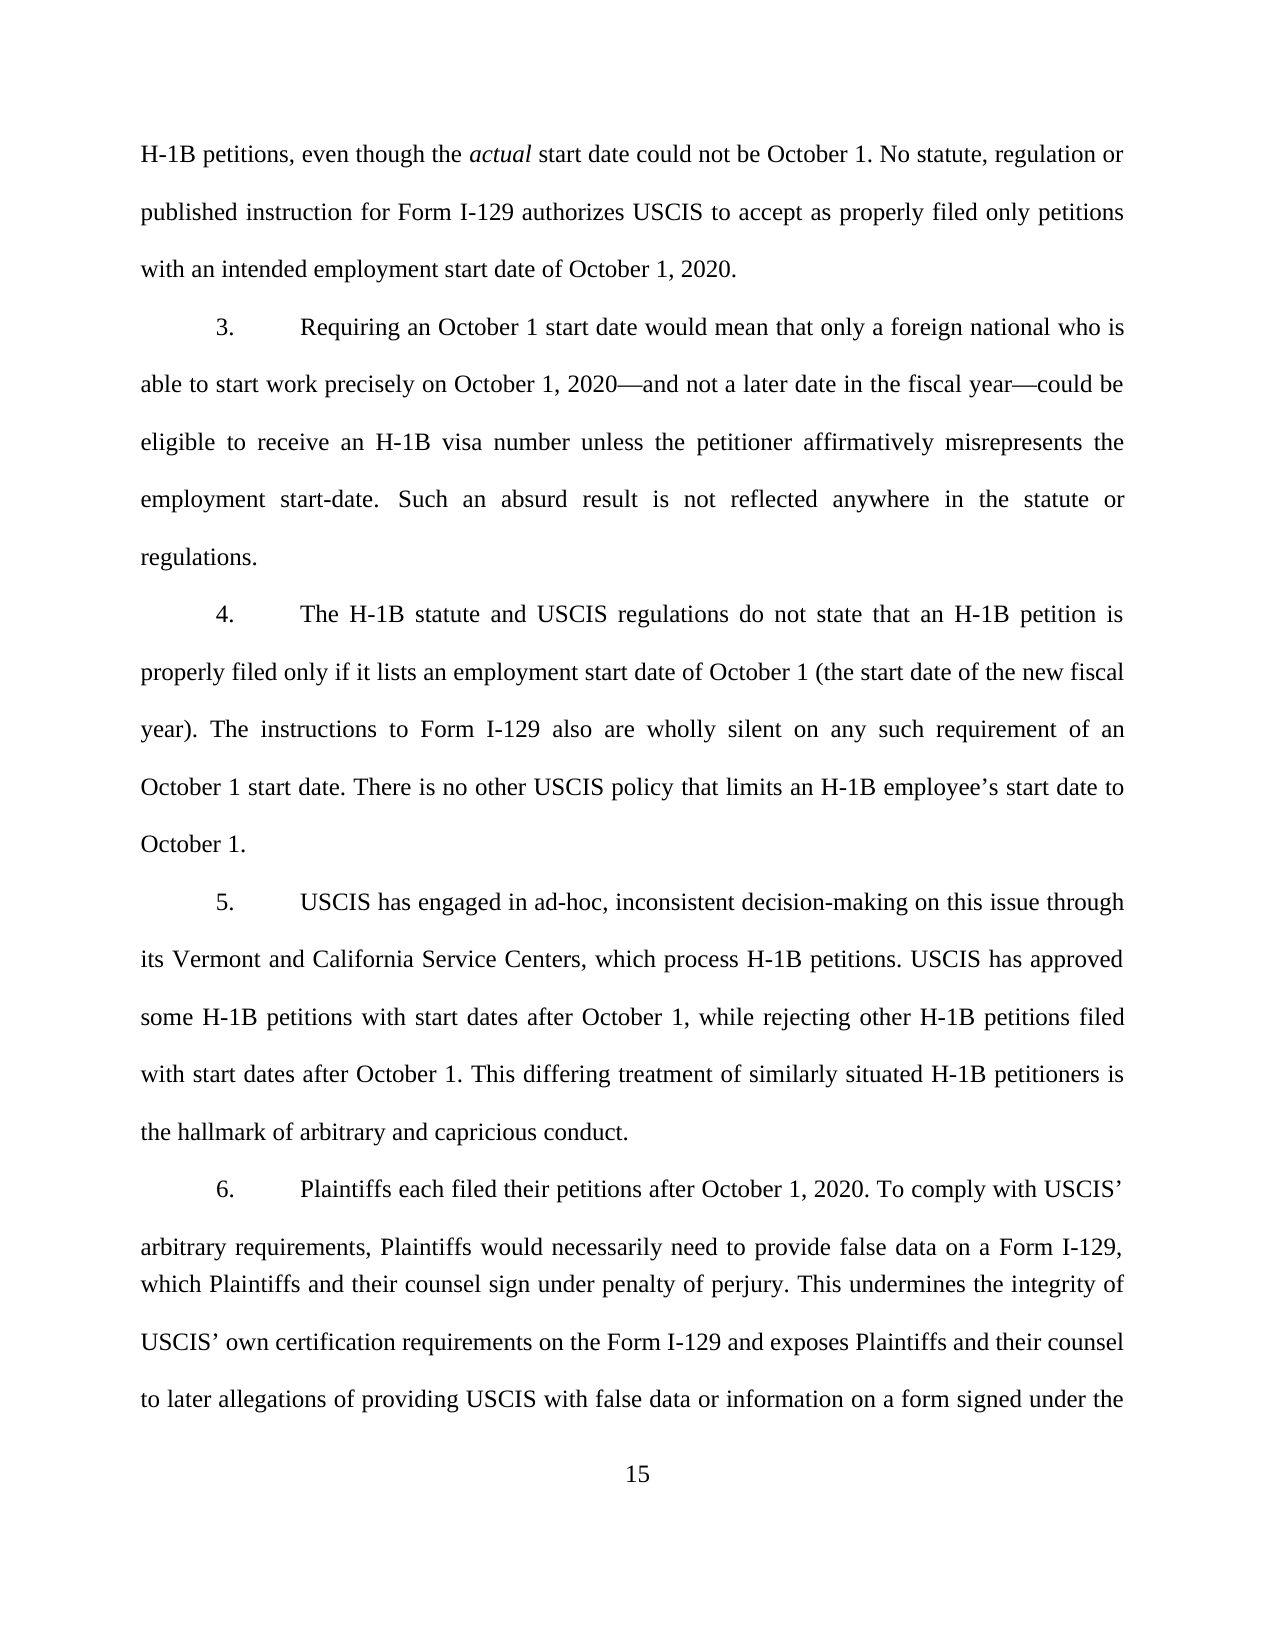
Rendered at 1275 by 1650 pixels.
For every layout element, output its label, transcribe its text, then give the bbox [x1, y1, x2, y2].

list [140, 139, 1125, 283]
text arbitrary requirements, Plaintiffs would necessarily need to provide false data on a Form I-129, [140, 1232, 1137, 1261]
list The H-1B statute and USCIS regulations do not state that an H-1B petition is properly filed only if it lists an employment start date of October 1 (the start date of the new fiscal year). The instructions to Form I-129 also are wholly silent on any such requirement of an October 1 start date. There is no other USCIS policy that limits an H-1B employee’s start date to October 1. [140, 599, 1125, 858]
list Requiring an October 1 start date would mean that only a foreign national who is able to start work precisely on October 1, 2020—and not a later date in the fiscal year—could be eligible to receive an H-1B visa number unless the petitioner affirmatively misrepresents the employment start-date. Such an absurd result is not reflected anywhere in the statute or regulations. [140, 312, 1126, 571]
list Plaintiffs each filed their petitions after October 1, 2020. To comply with USCIS’ [216, 1174, 1137, 1203]
list USCIS has engaged in ad-hoc, inconsistent decision-making on this issue through its Vermont and California Service Centers, which process H-1B petitions. USCIS has approved some H-1B petitions with start dates after October 1, while rejecting other H-1B petitions filed with start dates after October 1. This differing treatment of similarly situated H-1B petitioners is the hallmark of arbitrary and capricious conduct. [140, 887, 1125, 1146]
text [140, 1269, 1125, 1413]
